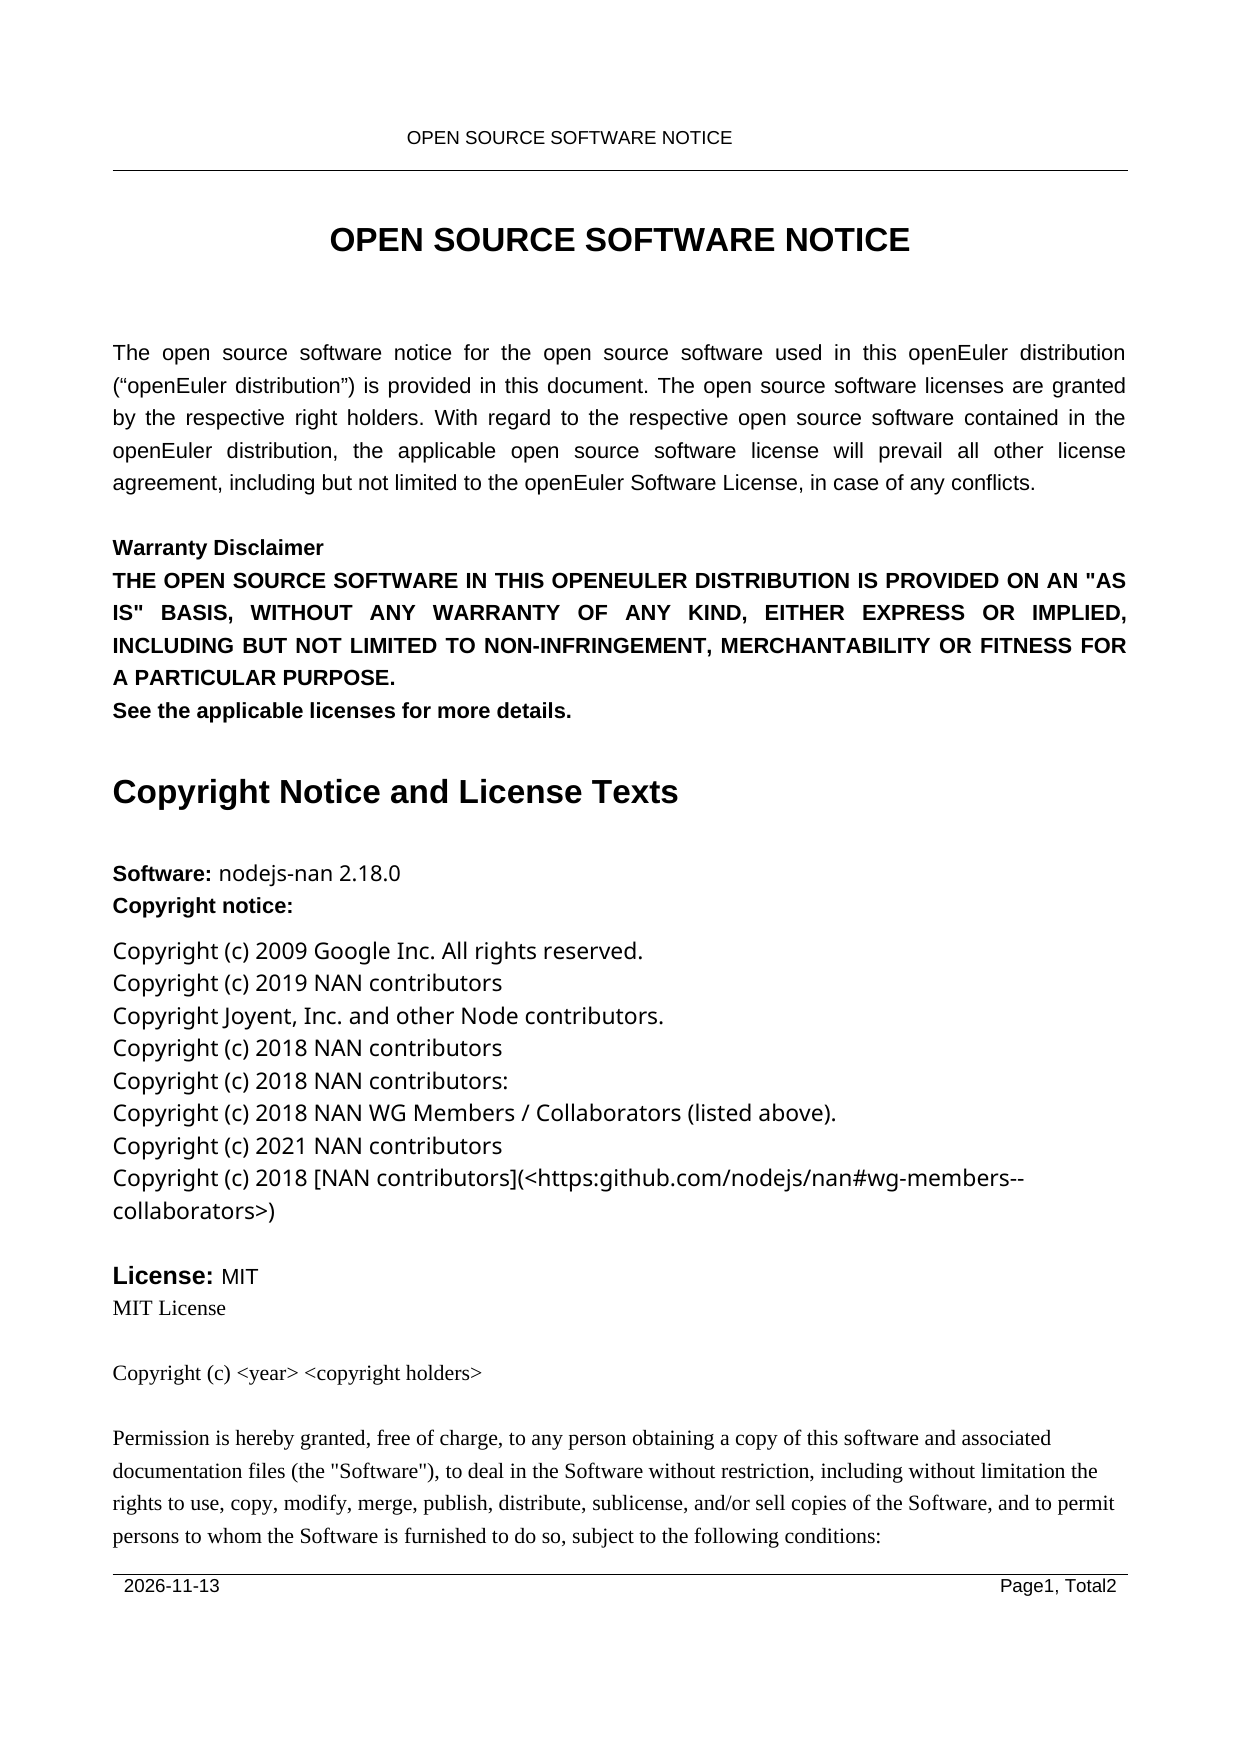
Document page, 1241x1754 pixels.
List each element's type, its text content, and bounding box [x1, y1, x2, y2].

text Warranty Disclaimer [112, 531, 1128, 564]
text License: MIT [112, 1259, 1128, 1291]
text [112, 1291, 1128, 1551]
title Software: nodejs-nan 2.18.0 [112, 856, 1128, 889]
text Copyright (c) 2009 Google Inc. All rights reserved. Copyright (c) 2019 NAN contributors Copyright Joyent, Inc. and other Node contributors. Copyright (c) 2018 NAN contributors Copyright (c) 2018 NAN contributors: Copyright (c) 2018 NAN WG Members / Collaborators (listed above). Copyright (c) 2021 NAN contributors Copyright (c) 2018 [NAN contributors](<https:github.com/nodejs/nan#wg-members--collaborators>) [112, 934, 1128, 1259]
text The open source software notice for the open source software used in this openEuler distribution (“openEuler distribution”) is provided in this document. The open source software licenses are granted by the respective right holders. With regard to the respective open source software contained in the openEuler distribution, the applicable open source software license will prevail all other license agreement, including but not limited to the openEuler Software License, in case of any conflicts. [112, 336, 1128, 499]
text OPEN SOURCE SOFTWARE NOTICE [112, 206, 1128, 271]
text Copyright notice: [112, 889, 1128, 921]
text THE OPEN SOURCE SOFTWARE IN THIS OPENEULER DISTRIBUTION IS PROVIDED ON AN "AS IS" BASIS, WITHOUT ANY WARRANTY OF ANY KIND, EITHER EXPRESS OR IMPLIED, INCLUDING BUT NOT LIMITED TO NON-INFRINGEMENT, MERCHANTABILITY OR FITNESS FOR A PARTICULAR PURPOSE. See the applicable licenses for more details. [112, 564, 1128, 726]
text Copyright Notice and License Texts [112, 759, 1128, 824]
